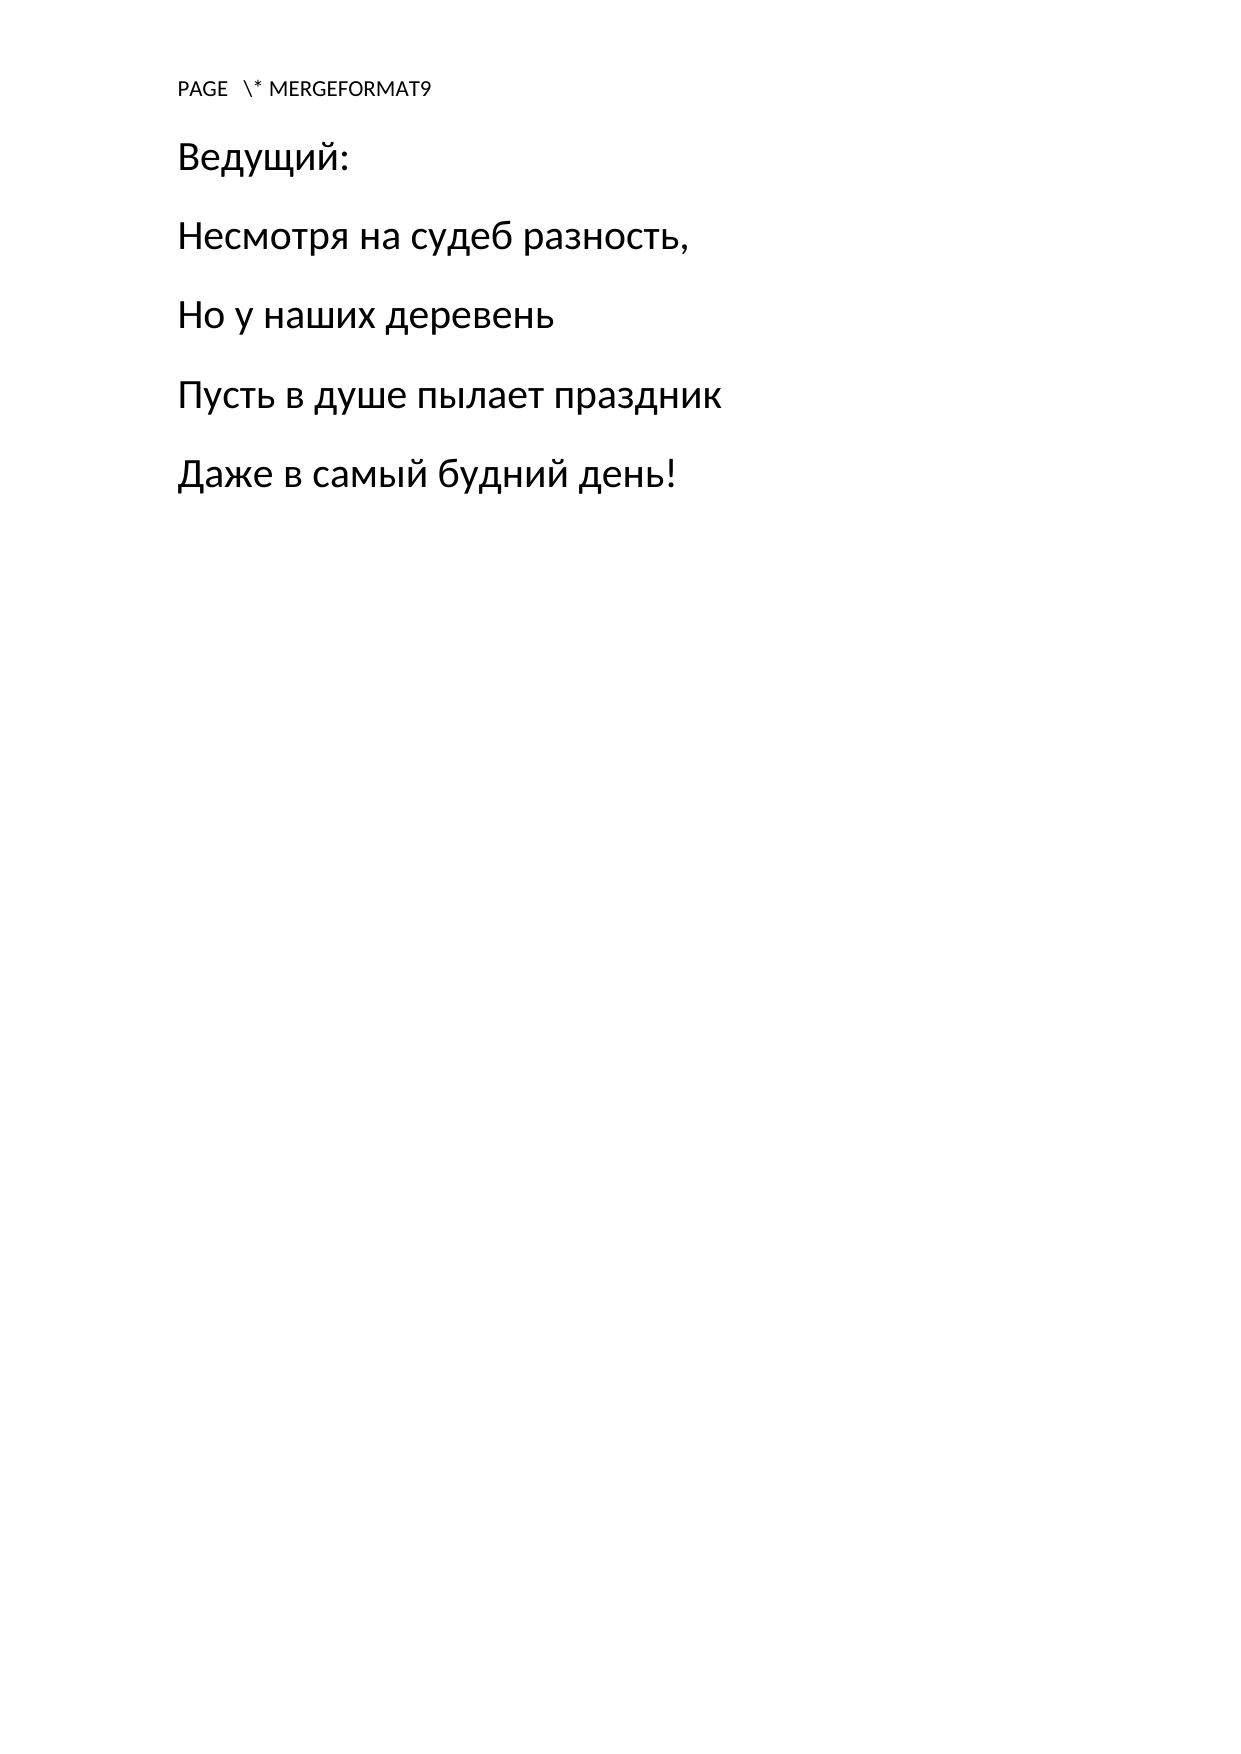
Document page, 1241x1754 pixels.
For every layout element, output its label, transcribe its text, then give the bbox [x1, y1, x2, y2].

text Ведущий: [177, 130, 1152, 181]
text Даже в самый будний день! [177, 447, 1152, 530]
text Но у наших деревень [177, 288, 1152, 339]
text Пусть в душе пылает праздник [177, 368, 1152, 418]
text Несмотря на судеб разность, [177, 209, 1152, 260]
